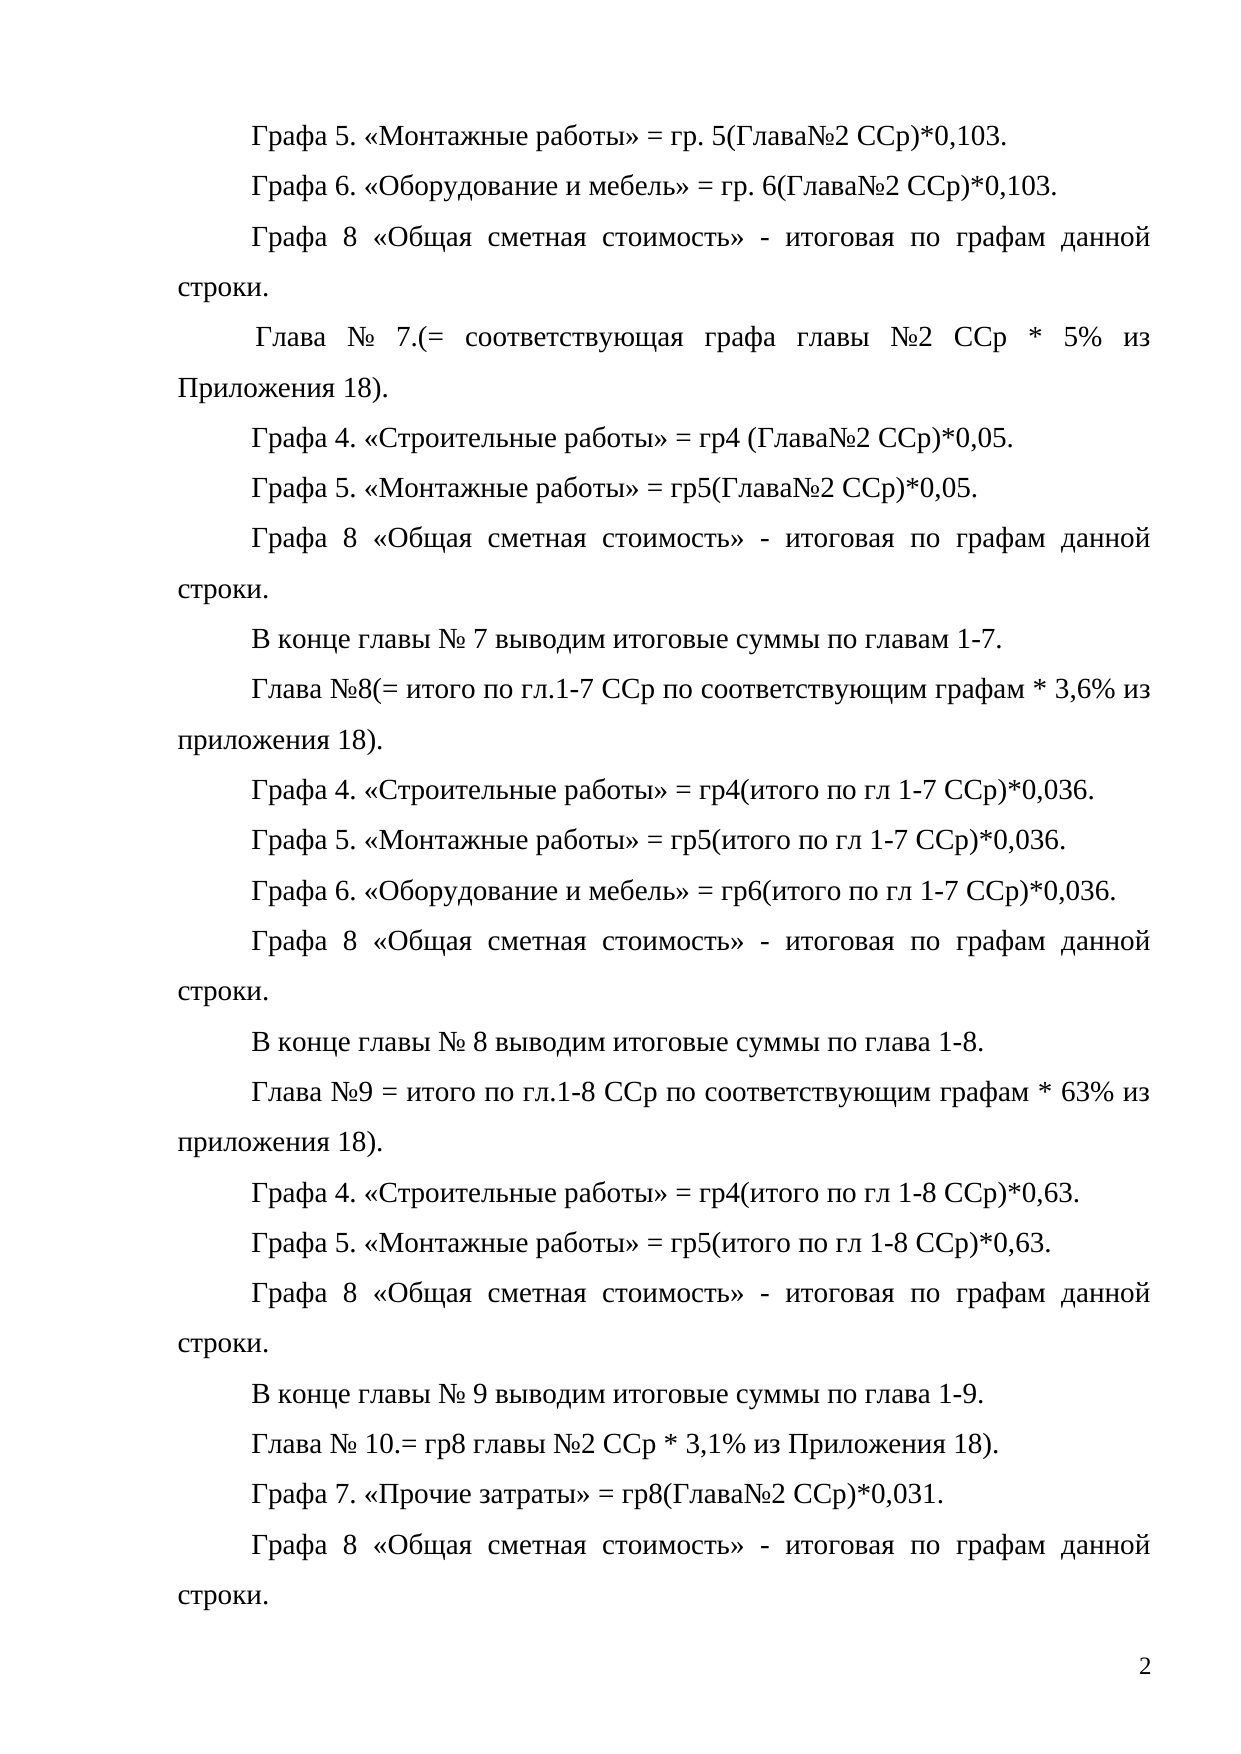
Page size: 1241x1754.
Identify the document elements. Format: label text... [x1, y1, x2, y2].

text В конце главы № 7 выводим итоговые суммы по главам 1-7. [177, 621, 1152, 655]
text В конце главы № 8 выводим итоговые суммы по глава 1-8. [177, 1024, 1152, 1057]
text Графа 7. «Прочие затраты» = гр8(Глава№2 ССр)*0,031. [177, 1477, 1152, 1510]
text Глава №9 = итого по гл.1-8 ССр по соответствующим графам * 63% из приложения 18). [177, 1074, 1152, 1158]
text Графа 5. «Монтажные работы» = гр5(итого по гл 1-8 ССр)*0,63. [177, 1225, 1152, 1258]
text Графа 8 «Общая сметная стоимость» - итоговая по графам данной строки. [177, 1275, 1152, 1359]
text Графа 6. «Оборудование и мебель» = гр. 6(Глава№2 ССр)*0,103. [177, 168, 1152, 202]
text Графа 5. «Монтажные работы» = гр5(итого по гл 1-7 ССр)*0,036. [177, 822, 1152, 856]
text Графа 5. «Монтажные работы» = гр5(Глава№2 ССр)*0,05. [177, 470, 1152, 504]
text Графа 8 «Общая сметная стоимость» - итоговая по графам данной строки. [177, 1527, 1152, 1611]
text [177, 219, 1152, 303]
text Графа 4. «Строительные работы» = гр4(итого по гл 1-8 ССр)*0,63. [177, 1175, 1152, 1208]
text Графа 4. «Строительные работы» = гр4(итого по гл 1-7 ССр)*0,036. [177, 772, 1152, 806]
text Глава № 7.(= соответствующая графа главы №2 ССр * 5% из Приложения 18). [177, 319, 1152, 403]
text Глава № 10.= гр8 главы №2 ССр * 3,1% из Приложения 18). [177, 1426, 1152, 1460]
text Графа 6. «Оборудование и мебель» = гр6(итого по гл 1-7 ССр)*0,036. [177, 873, 1152, 906]
text Графа 8 «Общая сметная стоимость» - итоговая по графам данной строки. [177, 521, 1152, 604]
text Графа 4. «Строительные работы» = гр4 (Глава№2 ССр)*0,05. [177, 420, 1152, 453]
text Глава №8(= итого по гл.1-7 ССр по соответствующим графам * 3,6% из приложения 18). [177, 672, 1152, 755]
text Графа 5. «Монтажные работы» = гр. 5(Глава№2 ССр)*0,103. [177, 118, 1152, 152]
text Графа 8 «Общая сметная стоимость» - итоговая по графам данной строки. [177, 923, 1152, 1007]
text В конце главы № 9 выводим итоговые суммы по глава 1-9. [177, 1376, 1152, 1409]
